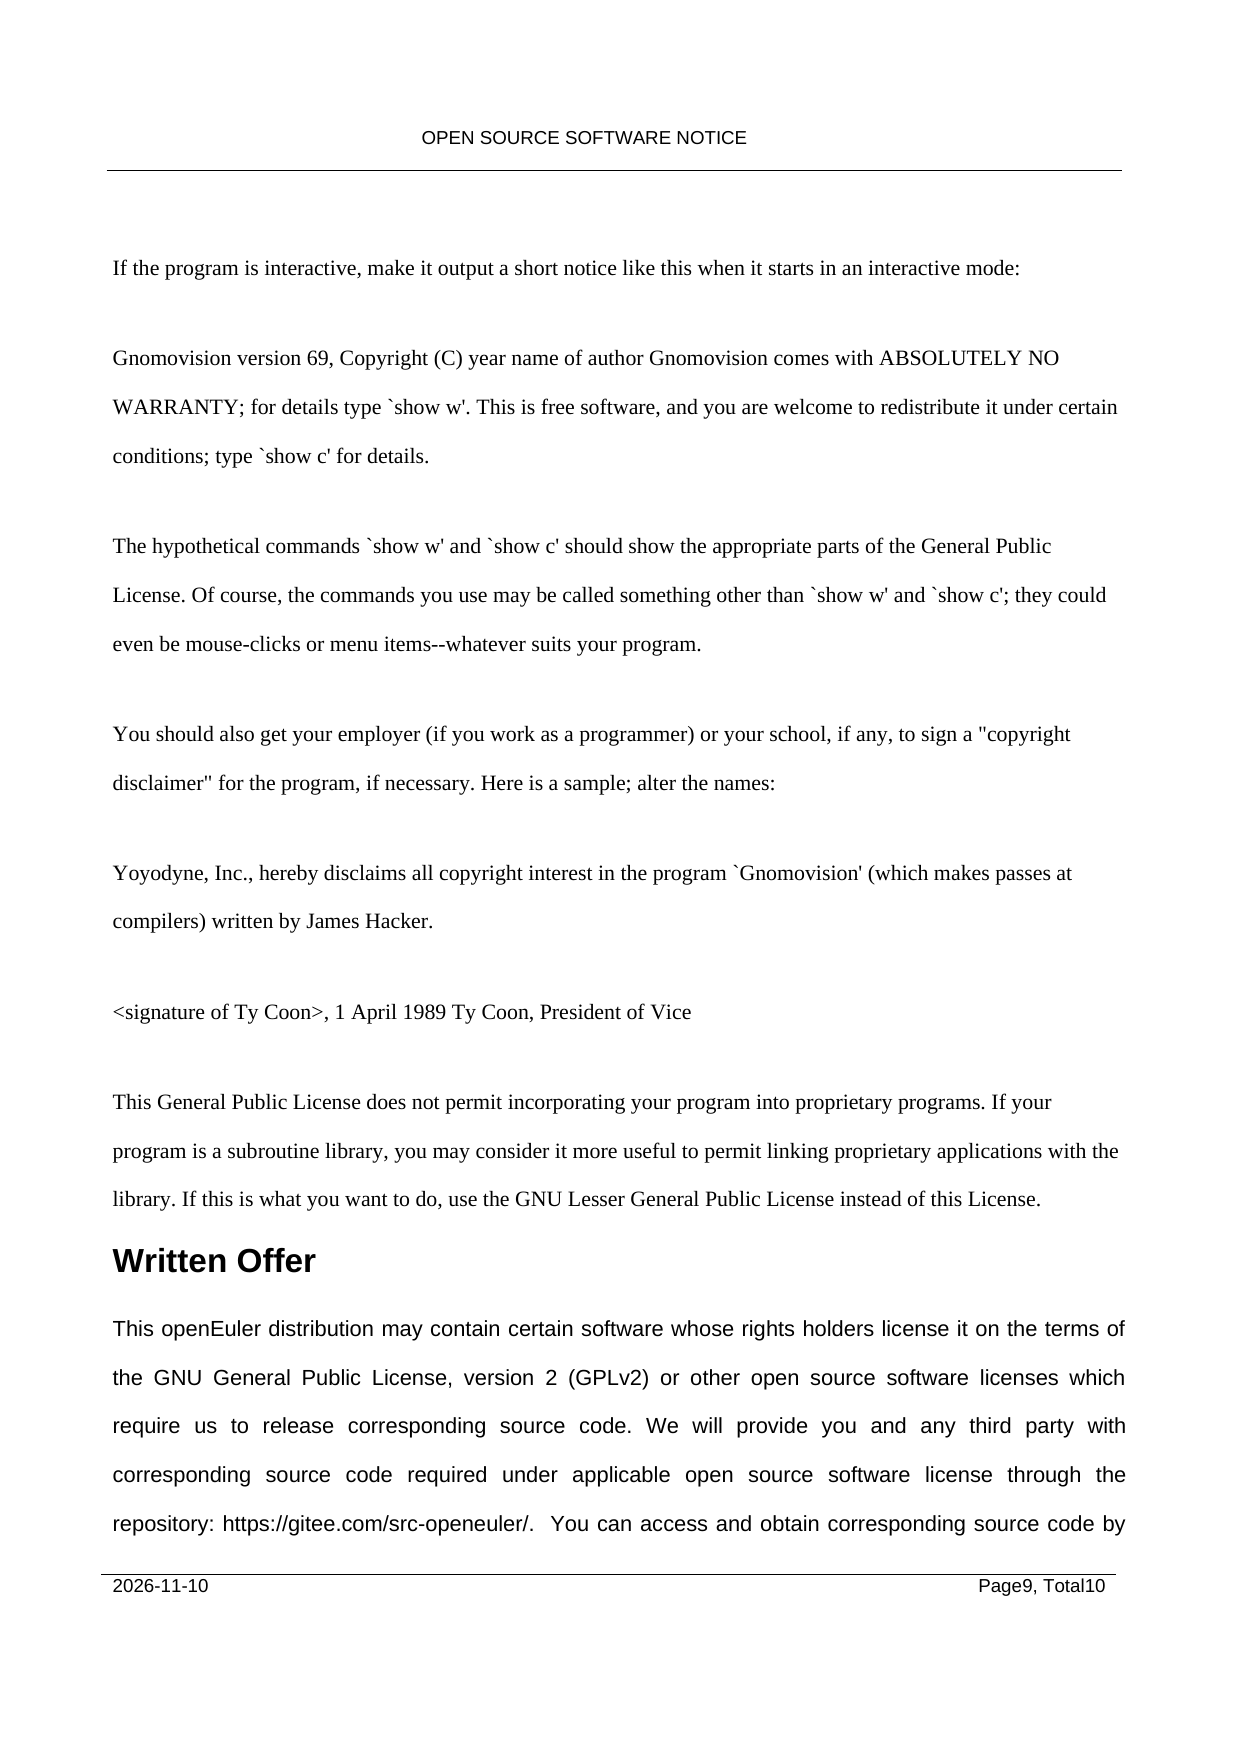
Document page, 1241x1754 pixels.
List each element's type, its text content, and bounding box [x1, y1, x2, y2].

text Gnomovision version 69, Copyright (C) year name of author Gnomovision comes with ABSOLUTELY NO WARRANTY; for details type `show w'. This is free software, and you are welcome to redistribute it under certain conditions; type `show c' for details. [112, 342, 1128, 472]
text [112, 1312, 1128, 1539]
text If the program is interactive, make it output a short notice like this when it starts in an interactive mode: [112, 251, 1128, 284]
text Yoyodyne, Inc., hereby disclaims all copyright interest in the program `Gnomovision' (which makes passes at compilers) written by James Hacker. [112, 856, 1128, 937]
text Written Offer [112, 1228, 1128, 1293]
text You should also get your employer (if you work as a programmer) or your school, if any, to sign a "copyright disclaimer" for the program, if necessary. Here is a sample; alter the names: [112, 717, 1128, 798]
text This General Public License does not permit incorporating your program into proprietary programs. If your program is a subroutine library, you may consider it more useful to permit linking proprietary applications with the library. If this is what you want to do, use the GNU Lesser General Public License instead of this License. [112, 1085, 1128, 1215]
text <signature of Ty Coon>, 1 April 1989 Ty Coon, President of Vice [112, 995, 1128, 1027]
text The hypothetical commands `show w' and `show c' should show the appropriate parts of the General Public License. Of course, the commands you use may be called something other than `show w' and `show c'; they could even be mouse-clicks or menu items--whatever suits your program. [112, 529, 1128, 659]
